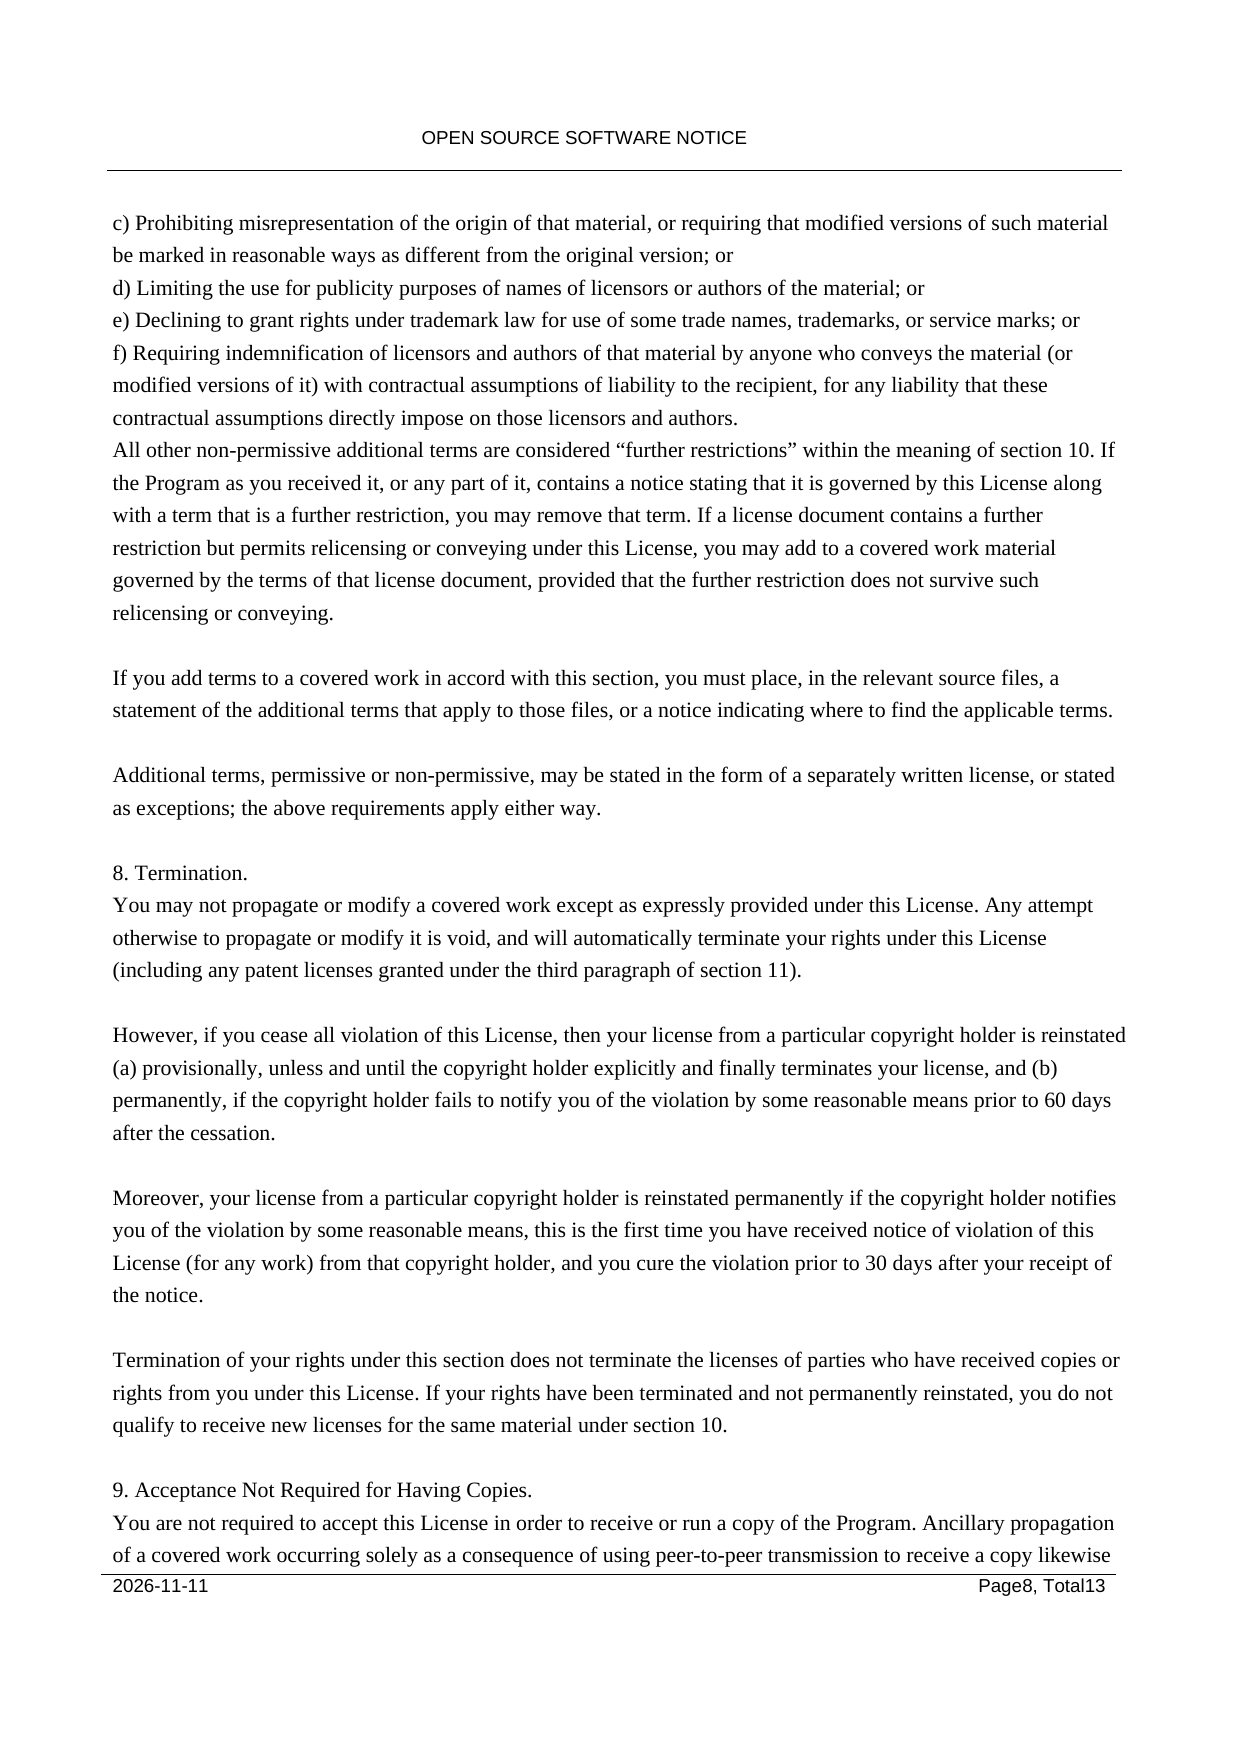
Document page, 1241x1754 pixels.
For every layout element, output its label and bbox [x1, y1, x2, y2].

text [112, 206, 1128, 1571]
